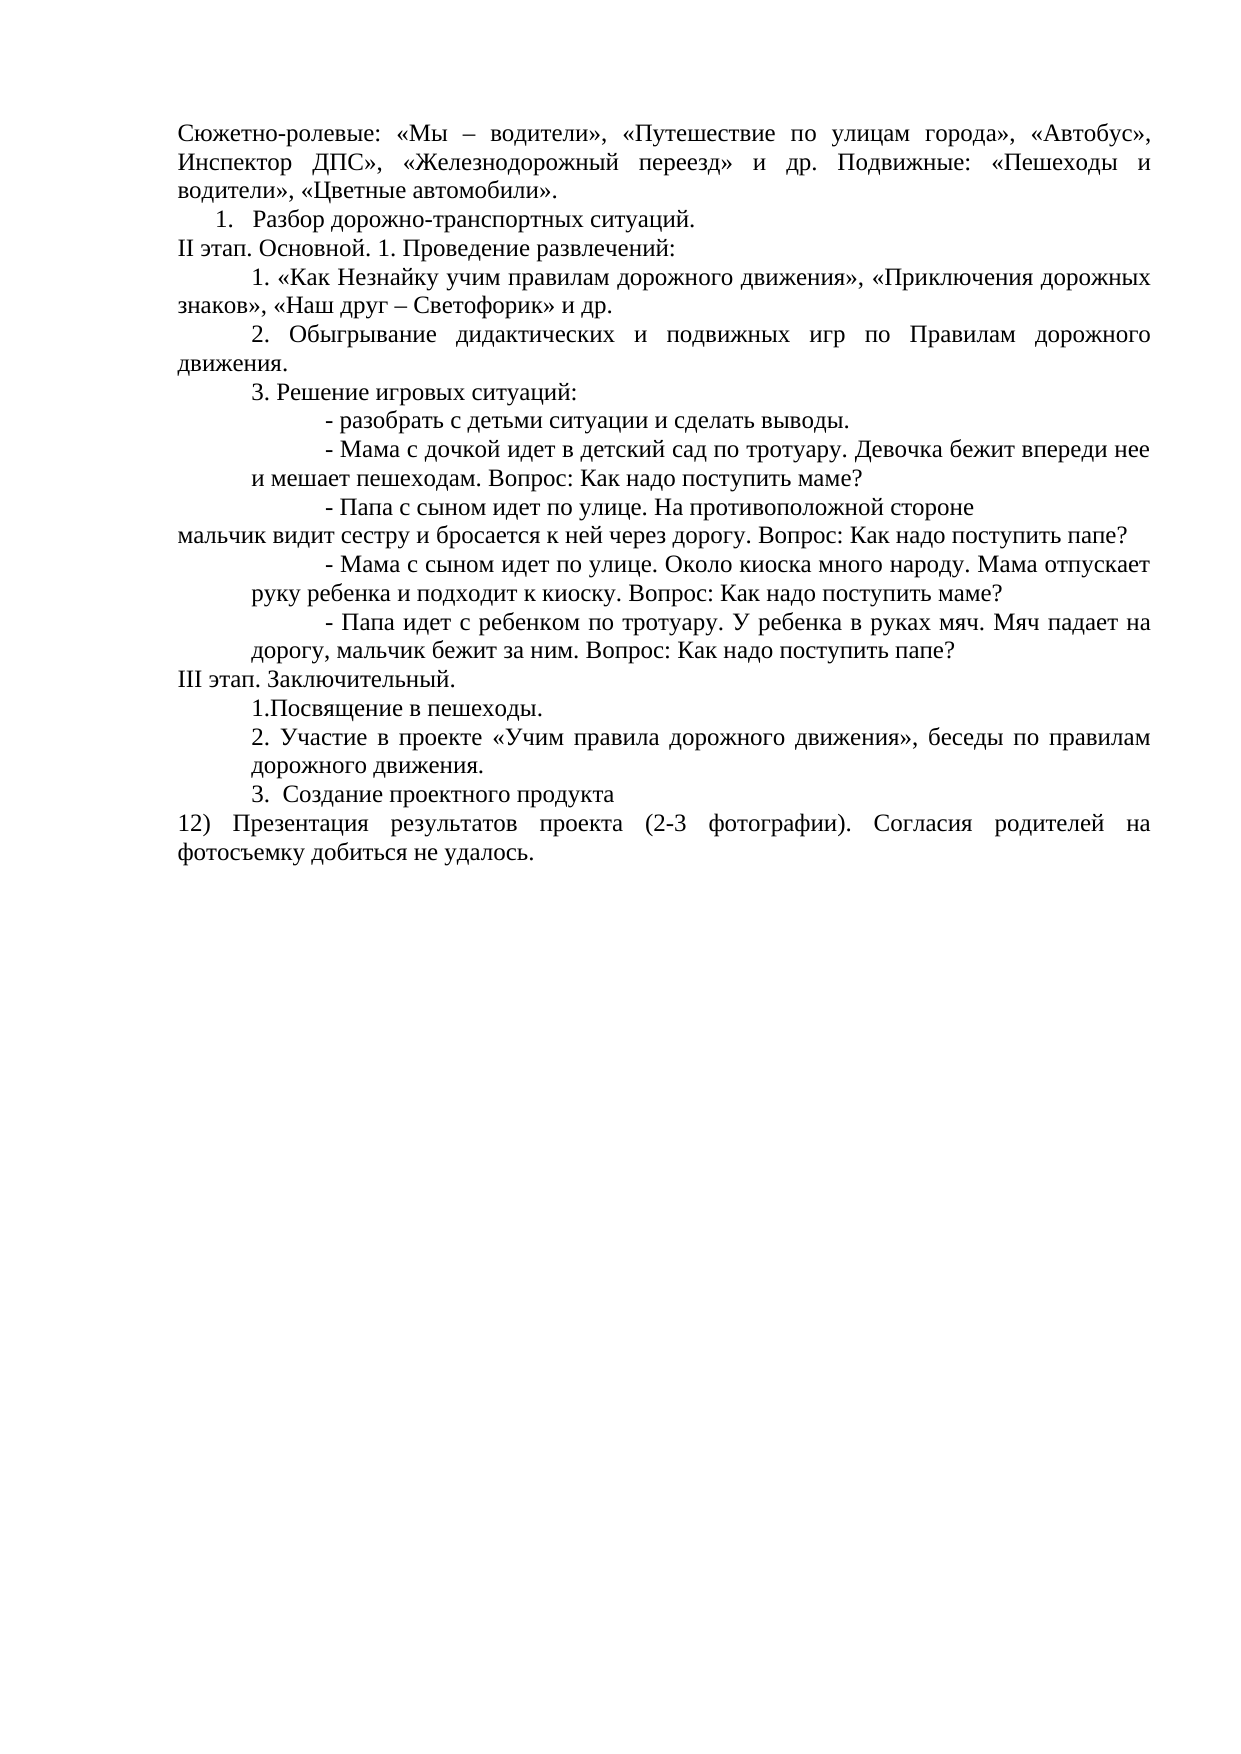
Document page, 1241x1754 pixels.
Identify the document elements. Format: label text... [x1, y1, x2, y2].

text II этап. Основной. 1. Проведение развлечений: [177, 233, 1152, 262]
text - Папа с сыном идет по улице. На противоположной стороне [251, 492, 1152, 521]
text - Мама с дочкой идет в детский сад по тротуару. Девочка бежит впереди нее и мешает пешеходам. Вопрос: Как надо поступить маме? [251, 434, 1152, 492]
text мальчик видит сестру и бросается к ней через дорогу. Вопрос: Как надо поступить папе? [177, 521, 1152, 549]
text - разобрать с детьми ситуации и сделать выводы. [251, 406, 1152, 434]
text 2. Участие в проекте «Учим правила дорожного движения», беседы по правилам дорожного движения. [251, 722, 1152, 779]
text - Папа идет с ребенком по тротуару. У ребенка в руках мяч. Мяч падает на дорогу, мальчик бежит за ним. Вопрос: Как надо поступить папе? [251, 607, 1152, 664]
text 2. Обыгрывание дидактических и подвижных игр по Правилам дорожного движения. [177, 319, 1152, 377]
text 3. Создание проектного продукта [177, 779, 1152, 808]
text III этап. Заключительный. [177, 664, 1152, 693]
text - Мама с сыном идет по улице. Около киоска много народу. Мама отпускает руку ребенка и подходит к киоску. Вопрос: Как надо поступить маме? [251, 549, 1152, 607]
list Разбор дорожно-транспортных ситуаций. [215, 204, 1152, 233]
text 1.Посвящение в пешеходы. [177, 693, 1152, 722]
text 1. «Как Незнайку учим правилам дорожного движения», «Приключения дорожных знаков», «Наш друг – Светофорик» и др. [177, 262, 1152, 319]
text 12) Презентация результатов проекта (2-3 фотографии). Согласия родителей на фотосъемку добиться не удалось. [177, 808, 1152, 866]
text Сюжетно-ролевые: «Мы – водители», «Путешествие по улицам города», «Автобус», Инспектор ДПС», «Железнодорожный переезд» и др. Подвижные: «Пешеходы и водители», «Цветные автомобили». [177, 118, 1152, 204]
text 3. Решение игровых ситуаций: [177, 377, 1152, 406]
